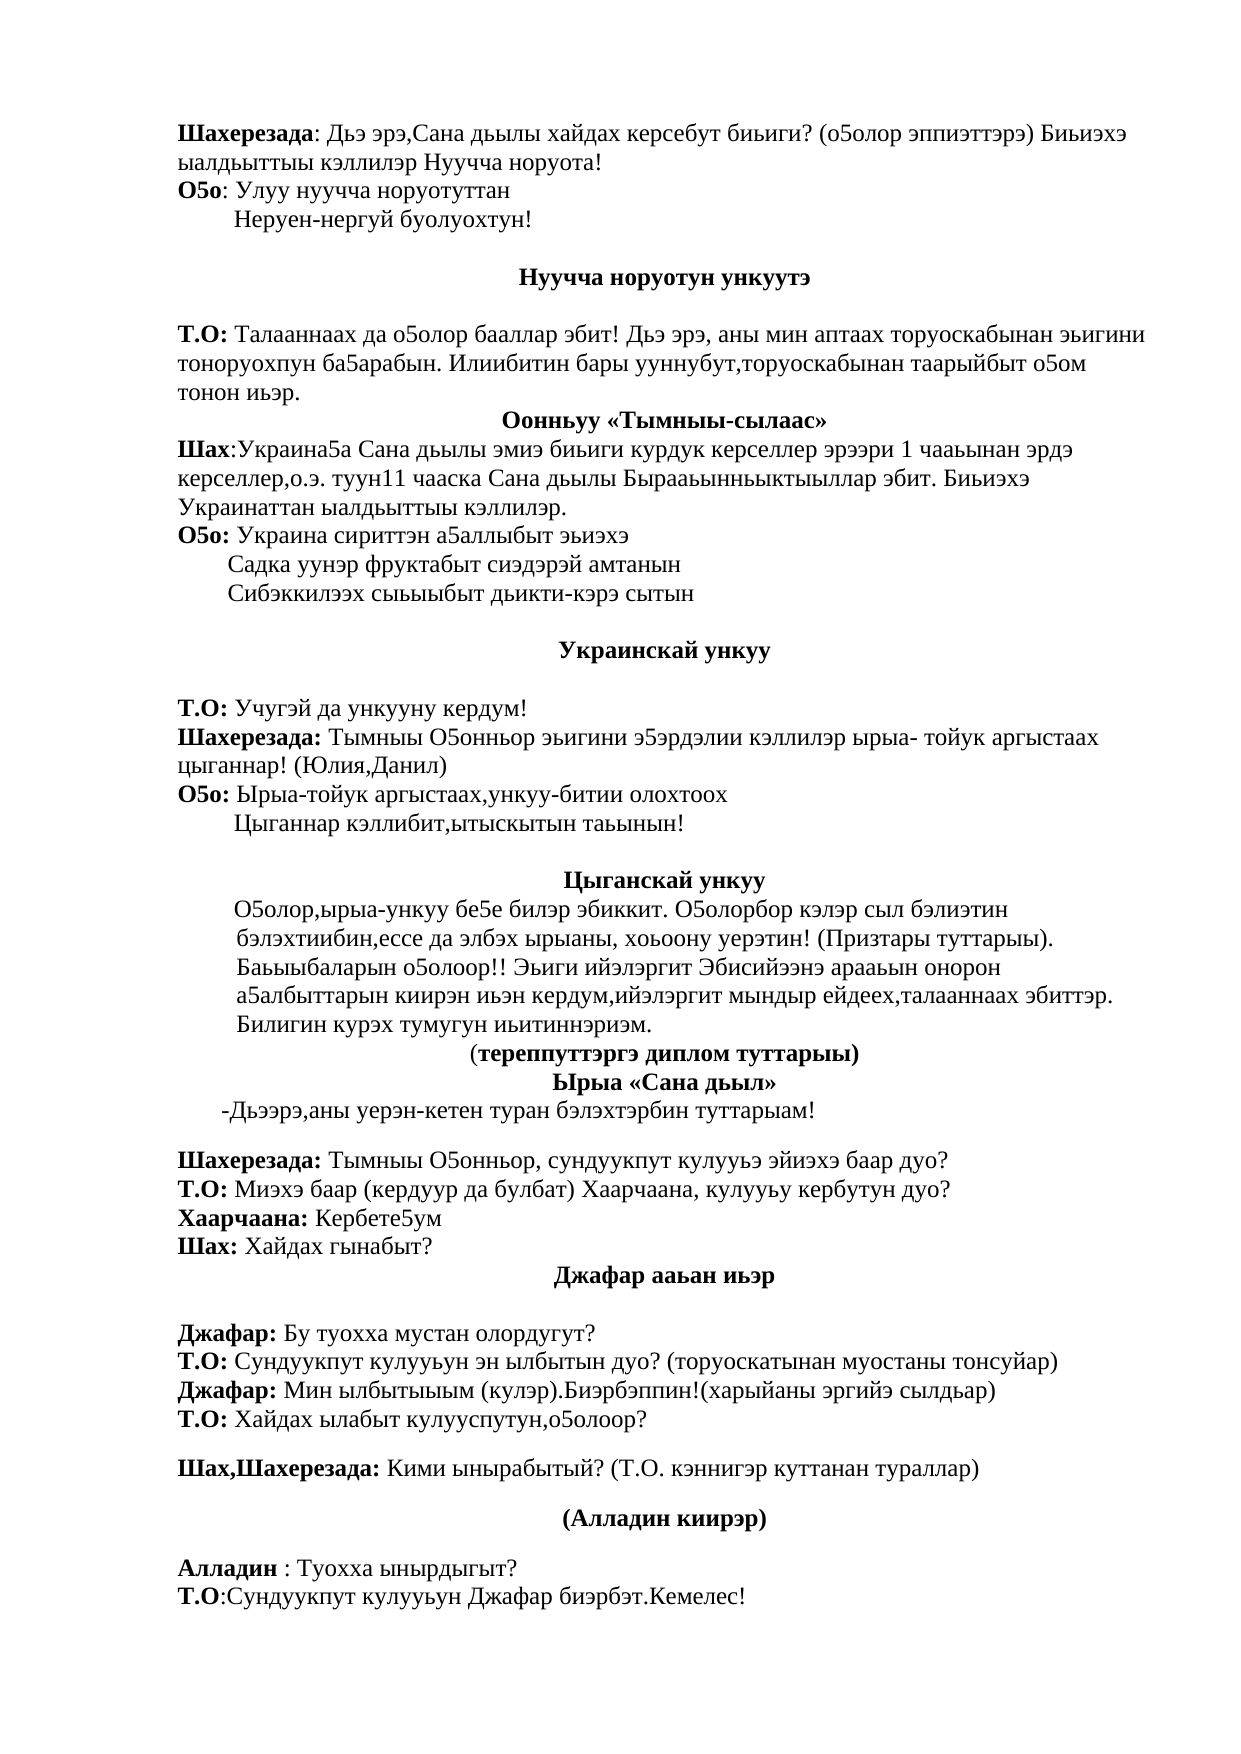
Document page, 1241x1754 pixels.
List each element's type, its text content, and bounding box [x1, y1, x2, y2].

text Сибэккилээх сыьыыбыт дьикти-кэрэ сытын [177, 578, 1152, 607]
text Т.О: Талааннаах да о5олор бааллар эбит! Дьэ эрэ, аны мин аптаах торуоскабынан эьигини тоноруохпун ба5арабын. Илиибитин бары ууннубут,торуоскабынан таарыйбыт о5ом тонон иьэр. [177, 319, 1152, 406]
text Алладин : Туохха ынырдыгыт? [177, 1553, 1152, 1581]
text О5о: Украина сириттэн а5аллыбыт эьиэхэ [177, 521, 1152, 549]
text Джафар: Мин ылбытыыым (кулэр).Биэрбэппин!(харыйаны эргийэ сылдьар) [177, 1375, 1152, 1404]
text Садка уунэр фруктабыт сиэдэрэй амтанын [177, 549, 1152, 578]
text Шах,Шахерезада: Кими ынырабытый? (Т.О. кэннигэр куттанан тураллар) [177, 1453, 1152, 1482]
text Т.О: Миэхэ баар (кердуур да булбат) Хаарчаана, кулууьу кербутун дуо? [177, 1174, 1152, 1203]
text Джафар ааьан иьэр [177, 1260, 1152, 1289]
text Цыганнар кэллибит,ытыскытын таьынын! [177, 808, 1152, 837]
text Т.О: Сундуукпут кулууьун эн ылбытын дуо? (торуоскатынан муостаны тонсуйар) [177, 1346, 1152, 1375]
text Джафар: Бу туохха мустан олордугут? [177, 1318, 1152, 1346]
text Т.О: Учугэй да ункууну кердум! [177, 693, 1152, 722]
text Шахерезада: Дьэ эрэ,Сана дьылы хайдах керсебут биьиги? (о5олор эппиэттэрэ) Биьиэхэ ыалдьыттыы кэллилэр Нуучча норуота! [177, 118, 1152, 176]
text Шахерезада: Тымныы О5онньор эьигини э5эрдэлии кэллилэр ырыа- тойук аргыстаах цыганнар! (Юлия,Данил) [177, 722, 1152, 779]
text (тереппуттэргэ диплом туттарыы) [177, 1038, 1152, 1067]
text Т.О:Сундуукпут кулууьун Джафар биэрбэт.Кемелес! [177, 1581, 1152, 1610]
text Цыганскай ункуу [177, 866, 1152, 894]
text Неруен-нергуй буолуохтун! [177, 204, 1152, 233]
text Ырыа «Сана дьыл» [177, 1067, 1152, 1096]
text О5о: Ырыа-тойук аргыстаах,ункуу-битии олохтоох [177, 779, 1152, 808]
text Т.О: Хайдах ылабыт кулууспутун,о5олоор? [177, 1404, 1152, 1433]
text Шах:Украина5а Сана дьылы эмиэ биьиги курдук керселлер эрээри 1 чааьынан эрдэ керселлер,о.э. туун11 чааска Сана дьылы Бырааьынньыктыыллар эбит. Биьиэхэ Украинаттан ыалдьыттыы кэллилэр. [177, 434, 1152, 521]
text О5о: Улуу нуучча норуотуттан [177, 176, 1152, 204]
text -Дьээрэ,аны уерэн-кетен туран бэлэхтэрбин туттарыам! [177, 1096, 1152, 1124]
text Оонньуу «Тымныы-сылаас» [177, 406, 1152, 434]
text Хаарчаана: Кербете5ум [177, 1203, 1152, 1231]
text О5олор,ырыа-ункуу бе5е билэр эбиккит. О5олорбор кэлэр сыл бэлиэтин бэлэхтиибин,ессе да элбэх ырыаны, хоьоону уерэтин! (Призтары туттарыы). Баьыыбаларын о5олоор!! Эьиги ийэлэргит Эбисийээнэ арааьын онорон а5албыттарын киирэн иьэн кердум,ийэлэргит мындыр ейдеех,талааннаах эбиттэр. Билигин курэх тумугун иьитиннэриэм. [177, 894, 1152, 1038]
text Нуучча норуотун ункуутэ [177, 262, 1152, 291]
text Шах: Хайдах гынабыт? [177, 1231, 1152, 1260]
text Украинскай ункуу [177, 636, 1152, 664]
text (Алладин киирэр) [177, 1503, 1152, 1532]
text Шахерезада: Тымныы О5онньор, сундуукпут кулууьэ эйиэхэ баар дуо? [177, 1145, 1152, 1174]
